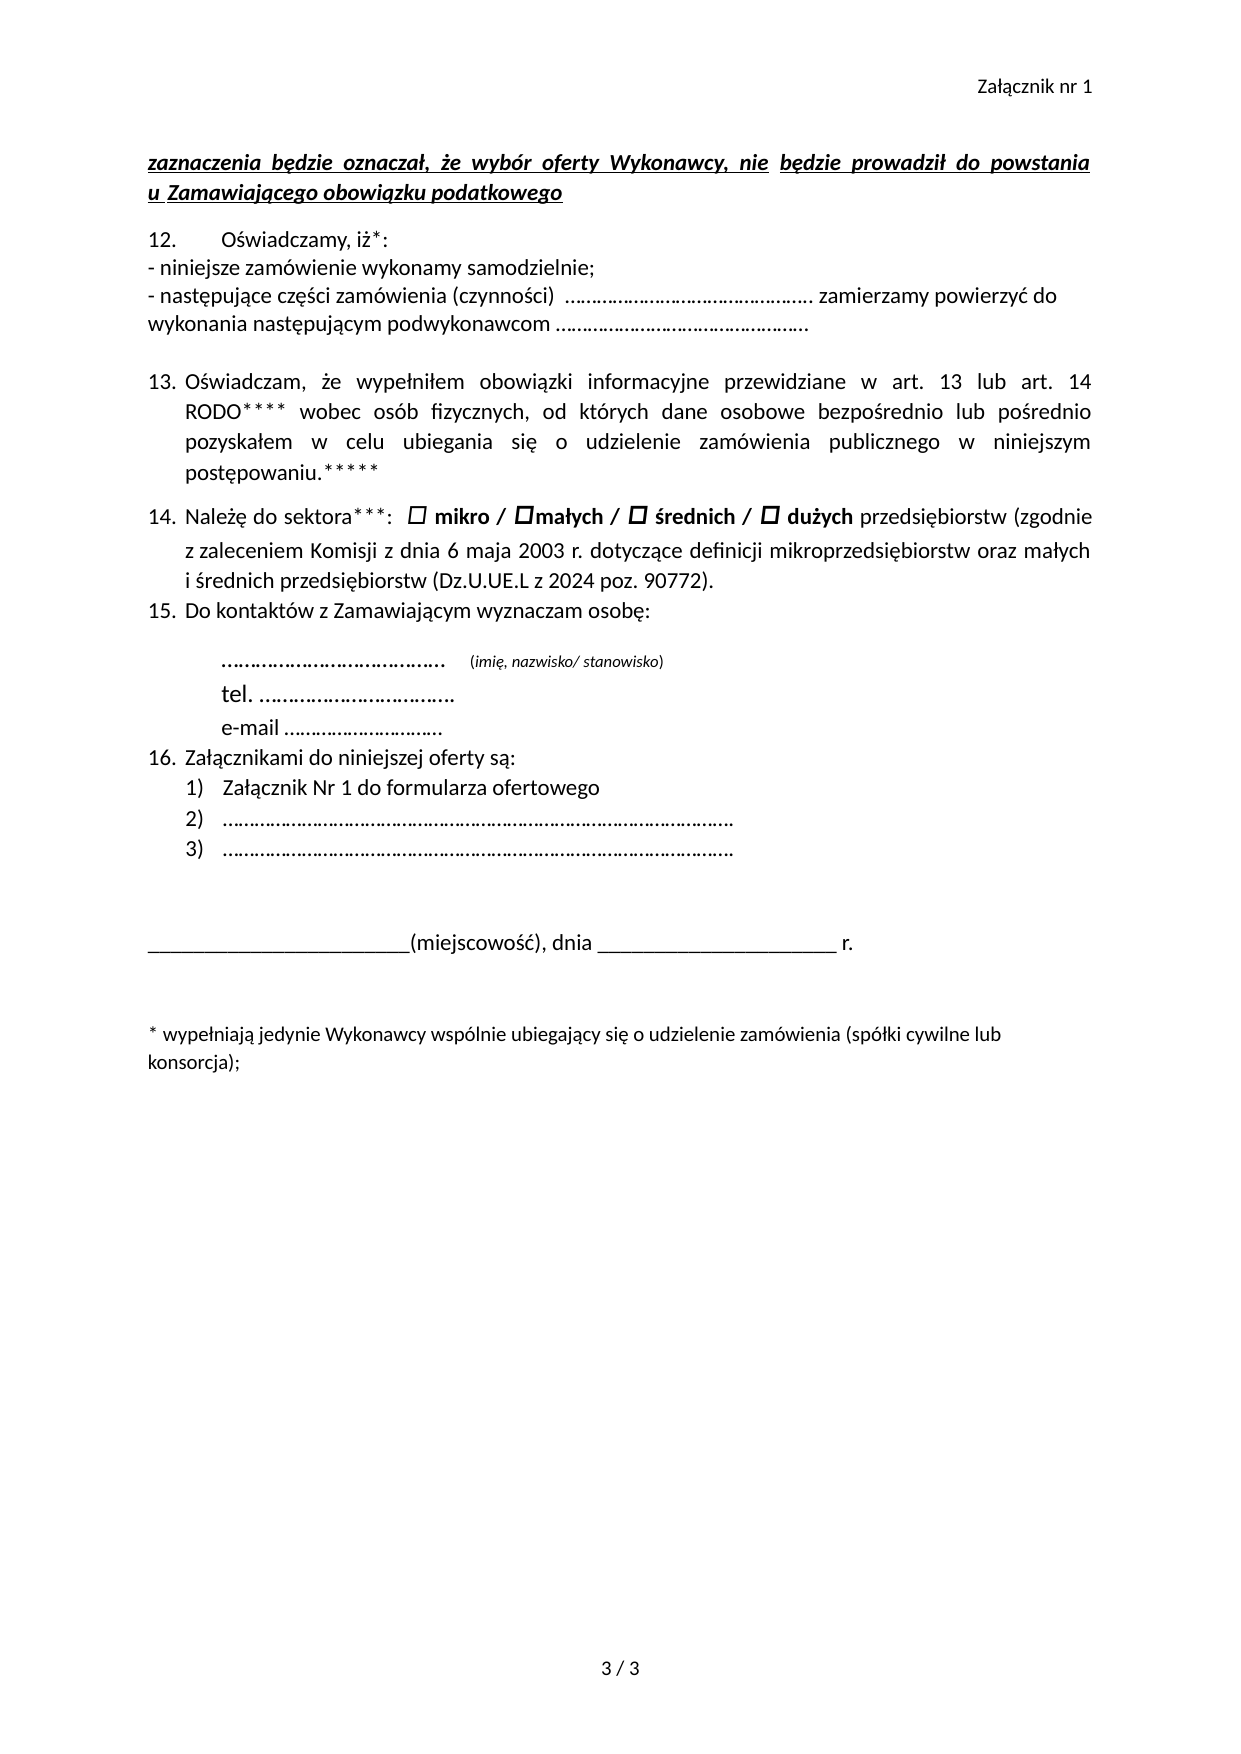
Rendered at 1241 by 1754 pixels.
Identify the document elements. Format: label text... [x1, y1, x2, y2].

list Oświadczam, że wypełniłem obowiązki informacyjne przewidziane w art. 13 lub art. 14 RODO**** wobec osób fizycznych, od których dane osobowe bezpośrednio lub pośrednio pozyskałem w celu ubiegania się o udzielenie zamówienia publicznego w niniejszym postępowaniu.***** [148, 367, 1093, 486]
text tel. ……………………………. [221, 678, 1093, 709]
text ………………………………… (imię, nazwisko/ stanowisko) [221, 643, 1093, 674]
list Należę do sektora***: □ mikro / □małych / □ średnich / □ dużych przedsiębiorstw (zgodnie z zaleceniem Komisji z dnia 6 maja 2003 r. dotyczące definicji mikroprzedsiębiorstw oraz małych i średnich przedsiębiorstw (Dz.U.UE.L z 2024 poz. 90772). [148, 488, 1093, 594]
list Załącznik Nr 1 do formularza ofertowego [185, 773, 1093, 802]
list Oświadczamy, iż*: [148, 225, 1093, 253]
list Załącznikami do niniejszej oferty są: [148, 743, 1093, 771]
list Do kontaktów z Zamawiającym wyznaczam osobę: [148, 596, 1093, 624]
text * wypełniają jedynie Wykonawcy wspólnie ubiegający się o udzielenie zamówienia (spółki cywilne lub konsorcja); [148, 1021, 1093, 1074]
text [148, 148, 1093, 206]
text - następujące części zamówienia (czynności) ……………………………………….. zamierzamy powierzyć do wykonania następującym podwykonawcom ………………………………………… [148, 281, 1093, 337]
list ……………………………………………………………………………………. [185, 834, 1093, 862]
list ……………………………………………………………………………………. [185, 804, 1093, 832]
list e-mail ………………………… [221, 713, 1093, 741]
text _______________________(miejscowość), dnia _____________________ r. [148, 928, 1093, 956]
text - niniejsze zamówienie wykonamy samodzielnie; [148, 253, 1093, 281]
